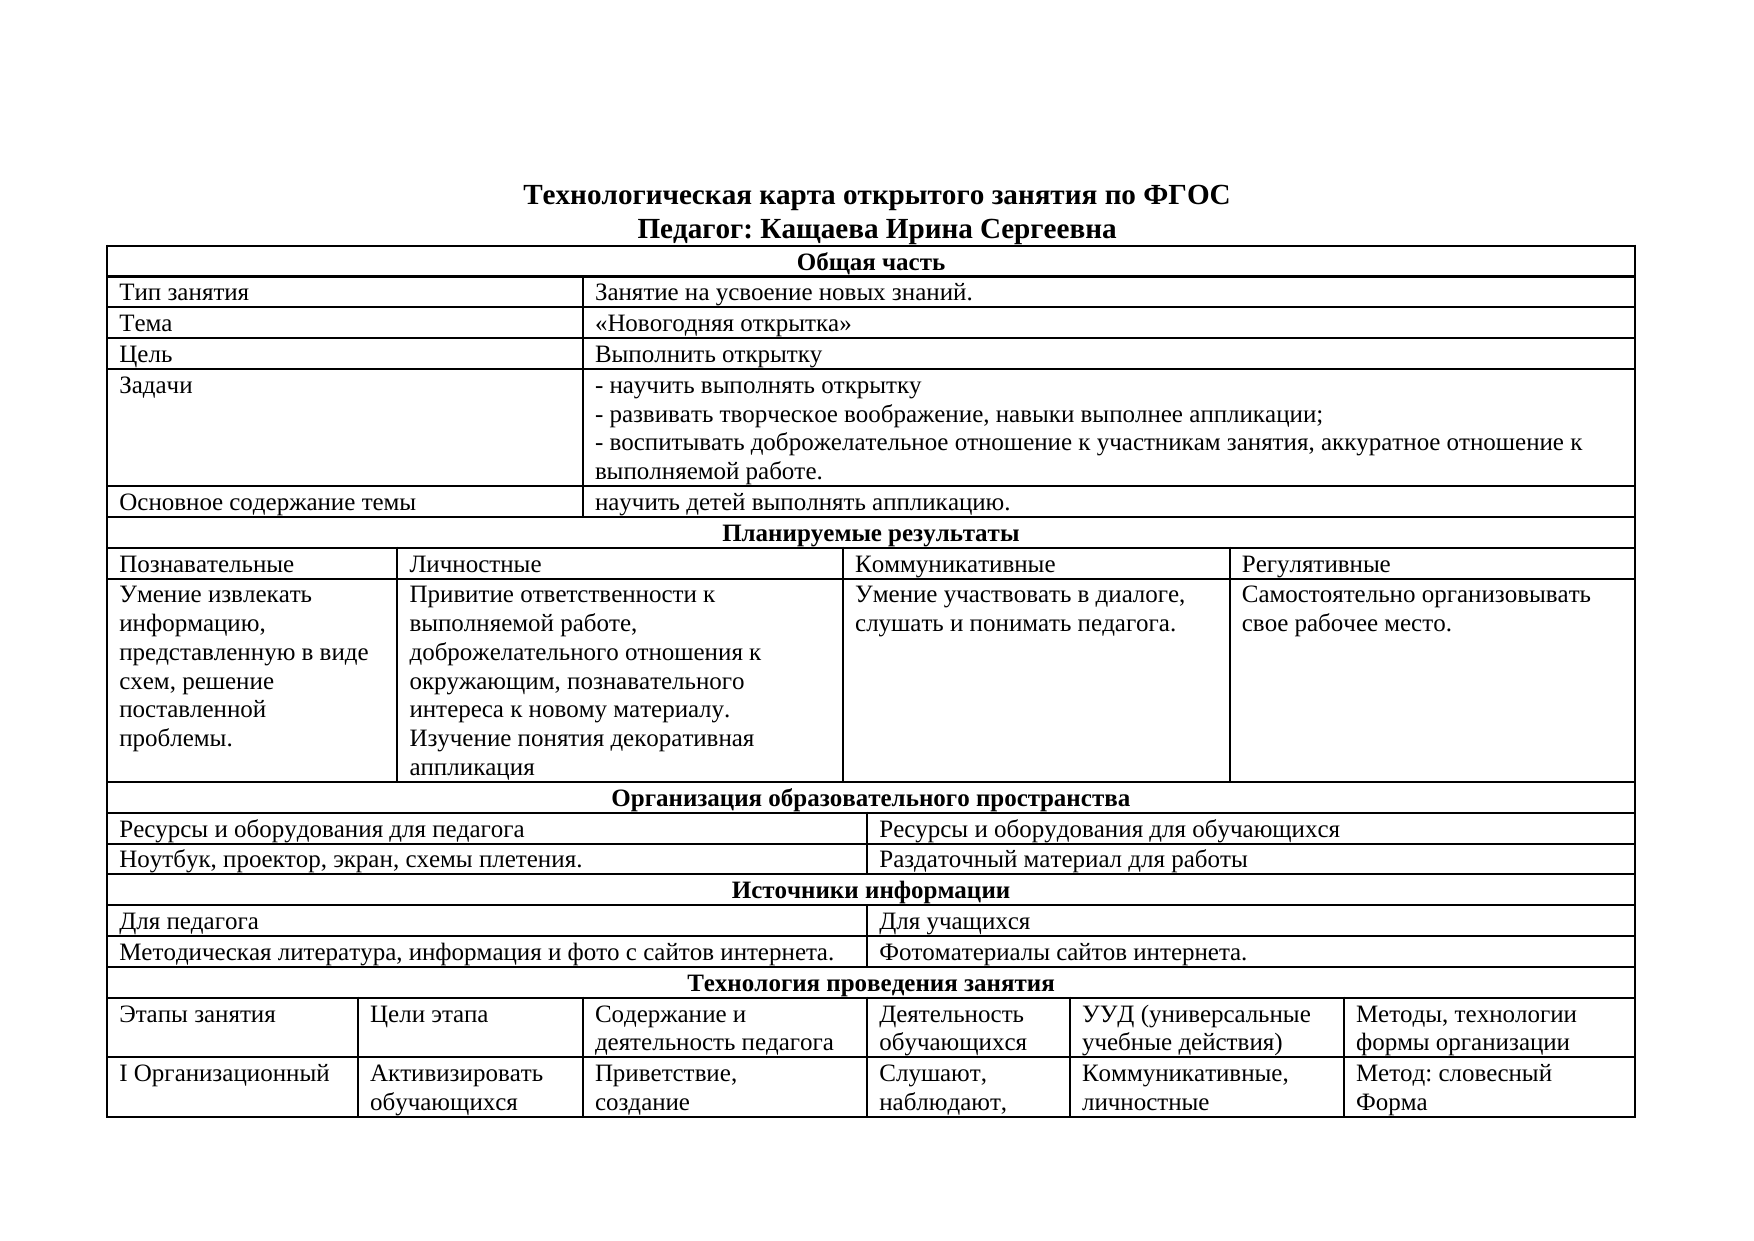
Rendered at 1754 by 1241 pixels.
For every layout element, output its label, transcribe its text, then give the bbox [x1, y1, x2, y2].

text Педагог: Кащаева Ирина Сергеевна [118, 211, 1636, 244]
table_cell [359, 1058, 582, 1116]
table_cell Организация образовательного пространства [108, 783, 1634, 812]
table_cell УУД (универсальные учебные действия) [1071, 999, 1343, 1056]
table_cell «Новогодняя открытка» [584, 308, 1634, 337]
table_cell Ресурсы и оборудования для обучающихся [868, 814, 1634, 842]
table_cell Источники информации [108, 875, 1634, 904]
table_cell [1345, 1058, 1634, 1116]
table_cell Основное содержание темы [108, 487, 582, 516]
table_cell Ресурсы и оборудования для педагога [108, 814, 866, 842]
table_cell Коммуникативные [844, 549, 1229, 577]
table_cell Задачи [108, 370, 582, 485]
text Технологическая карта открытого занятия по ФГОС [118, 177, 1636, 211]
table_cell Умение участвовать в диалоге, слушать и понимать педагога. [844, 580, 1229, 781]
table_cell I Организационный [108, 1058, 357, 1116]
table_cell Привитие ответственности к выполняемой работе, доброжелательного отношения к окружающим, познавательного интереса к новому материалу. Изучение понятия декоративная аппликация [398, 580, 842, 781]
table_cell Самостоятельно организовывать свое рабочее место. [1231, 580, 1634, 781]
table_cell Занятие на усвоение новых знаний. [584, 278, 1634, 306]
table_cell Тип занятия [108, 278, 582, 306]
table_cell Планируемые результаты [108, 518, 1634, 547]
table_cell Этапы занятия [108, 999, 357, 1056]
table_header Общая часть [108, 247, 1634, 275]
table_cell - научить выполнять открытку - развивать творческое воображение, навыки выполнее аппликации; - воспитывать доброжелательное отношение к участникам занятия, аккуратное отношение к выполняемой работе. [584, 370, 1634, 485]
table_cell Деятельность обучающихся [868, 999, 1069, 1056]
table_cell Раздаточный материал для работы [868, 845, 1634, 873]
table_cell Выполнить открытку [584, 339, 1634, 368]
table_cell научить детей выполнять аппликацию. [584, 487, 1634, 516]
table_cell Для педагога [108, 906, 866, 935]
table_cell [1071, 1058, 1343, 1116]
table_cell Цель [108, 339, 582, 368]
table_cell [868, 1058, 1069, 1116]
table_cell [584, 1058, 866, 1116]
table_cell Цели этапа [359, 999, 582, 1056]
table_cell Фотоматериалы сайтов интернета. [868, 937, 1634, 966]
table_cell Методы, технологии формы организации [1345, 999, 1634, 1056]
table_cell Умение извлекать информацию, представленную в виде схем, решение поставленной проблемы. [108, 580, 396, 781]
table_cell Познавательные [108, 549, 396, 577]
table_cell Для учащихся [868, 906, 1634, 935]
table_cell Методическая литература, информация и фото с сайтов интернета. [108, 937, 866, 966]
table_cell Регулятивные [1231, 549, 1634, 577]
table_cell Личностные [398, 549, 842, 577]
table_cell Ноутбук, проектор, экран, схемы плетения. [108, 845, 866, 873]
table_cell Содержание и деятельность педагога [584, 999, 866, 1056]
table_cell Тема [108, 308, 582, 337]
table_cell Технология проведения занятия [108, 968, 1634, 997]
